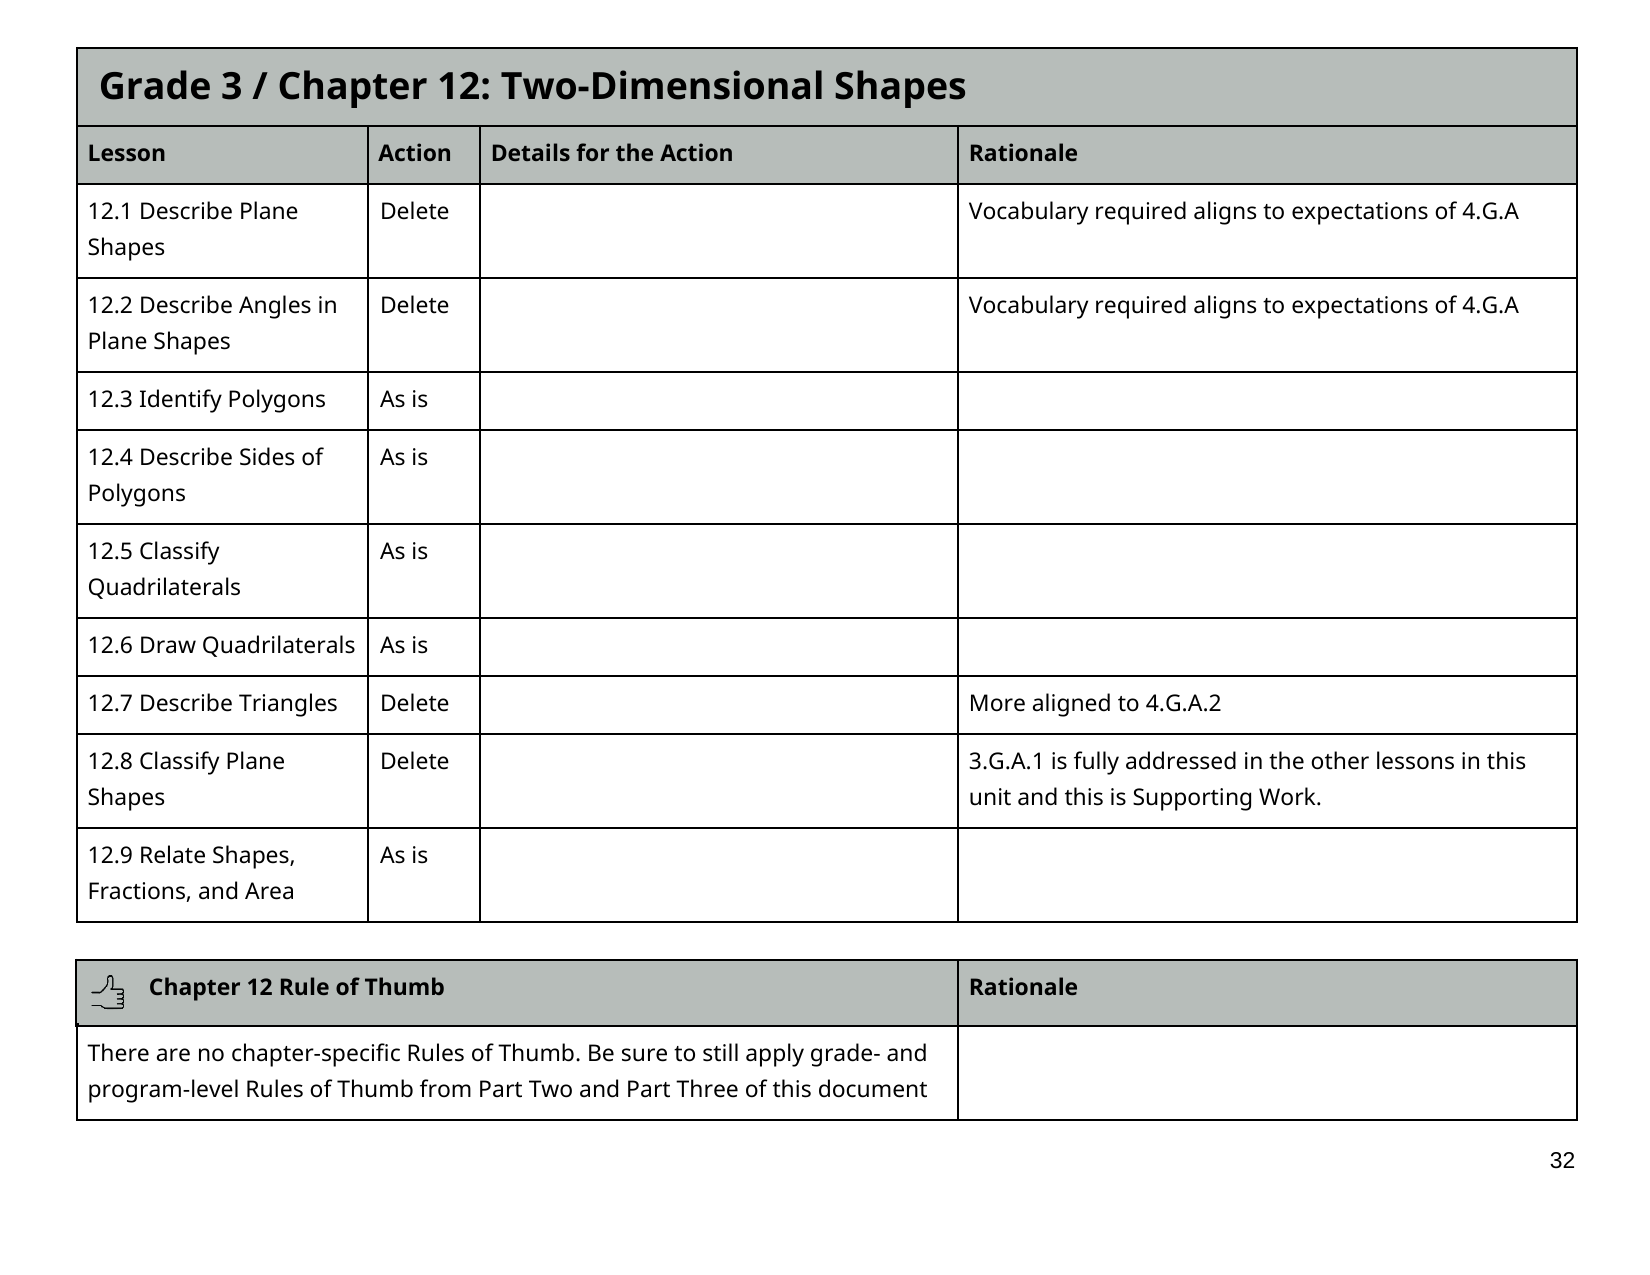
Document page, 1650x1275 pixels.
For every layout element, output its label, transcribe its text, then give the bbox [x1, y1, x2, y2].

table_cell [481, 525, 957, 617]
table_cell 12.2 Describe Angles in Plane Shapes [78, 279, 367, 371]
table_cell [481, 619, 957, 674]
table_cell As is [369, 619, 479, 674]
table_cell As is [369, 829, 479, 921]
table_cell [481, 677, 957, 733]
table_cell 12.6 Draw Quadrilaterals [78, 619, 367, 674]
table_header Grade 3 / Chapter 12: Two-Dimensional Shapes [78, 49, 1576, 125]
table_cell 12.3 Identify Polygons [78, 373, 367, 429]
table_cell 3.G.A.1 is fully addressed in the other lessons in this unit and this is Supporting Work. [959, 735, 1576, 827]
table_cell 12.7 Describe Triangles [78, 677, 367, 733]
table_cell [959, 373, 1576, 429]
table_cell [959, 1027, 1576, 1119]
table_cell [481, 279, 957, 371]
table_cell Details for the Action [481, 127, 957, 183]
table_cell 12.4 Describe Sides of Polygons [78, 431, 367, 523]
table_cell Delete [369, 185, 479, 277]
picture [86, 971, 130, 1015]
table_cell 12.9 Relate Shapes, Fractions, and Area [78, 829, 367, 921]
table_cell Delete [369, 677, 479, 733]
table_cell Vocabulary required aligns to expectations of 4.G.A [959, 185, 1576, 277]
table_cell [481, 735, 957, 827]
table_header Rationale [959, 961, 1576, 1025]
table_cell 12.1 Describe Plane Shapes [78, 185, 367, 277]
table_cell Vocabulary required aligns to expectations of 4.G.A [959, 279, 1576, 371]
table_cell 12.8 Classify Plane Shapes [78, 735, 367, 827]
table_cell As is [369, 373, 479, 429]
table_cell Lesson [78, 127, 367, 183]
table_cell [959, 619, 1576, 674]
table_cell [481, 829, 957, 921]
table_cell Delete [369, 279, 479, 371]
table_cell There are no chapter-specific Rules of Thumb. Be sure to still apply grade- and program-level Rules of Thumb from Part Two and Part Three of this document [78, 1027, 957, 1119]
table_cell [481, 185, 957, 277]
table_cell More aligned to 4.G.A.2 [959, 677, 1576, 733]
table_cell Rationale [959, 127, 1576, 183]
table_cell As is [369, 525, 479, 617]
table_cell 12.5 Classify Quadrilaterals [78, 525, 367, 617]
table_cell [959, 829, 1576, 921]
table_cell [959, 525, 1576, 617]
table_cell [481, 431, 957, 523]
table_cell As is [369, 431, 479, 523]
table_header Chapter 12 Rule of Thumb [77, 961, 957, 1025]
table_cell [481, 373, 957, 429]
table_cell Delete [369, 735, 479, 827]
table_cell [959, 431, 1576, 523]
table_cell Action [369, 127, 479, 183]
